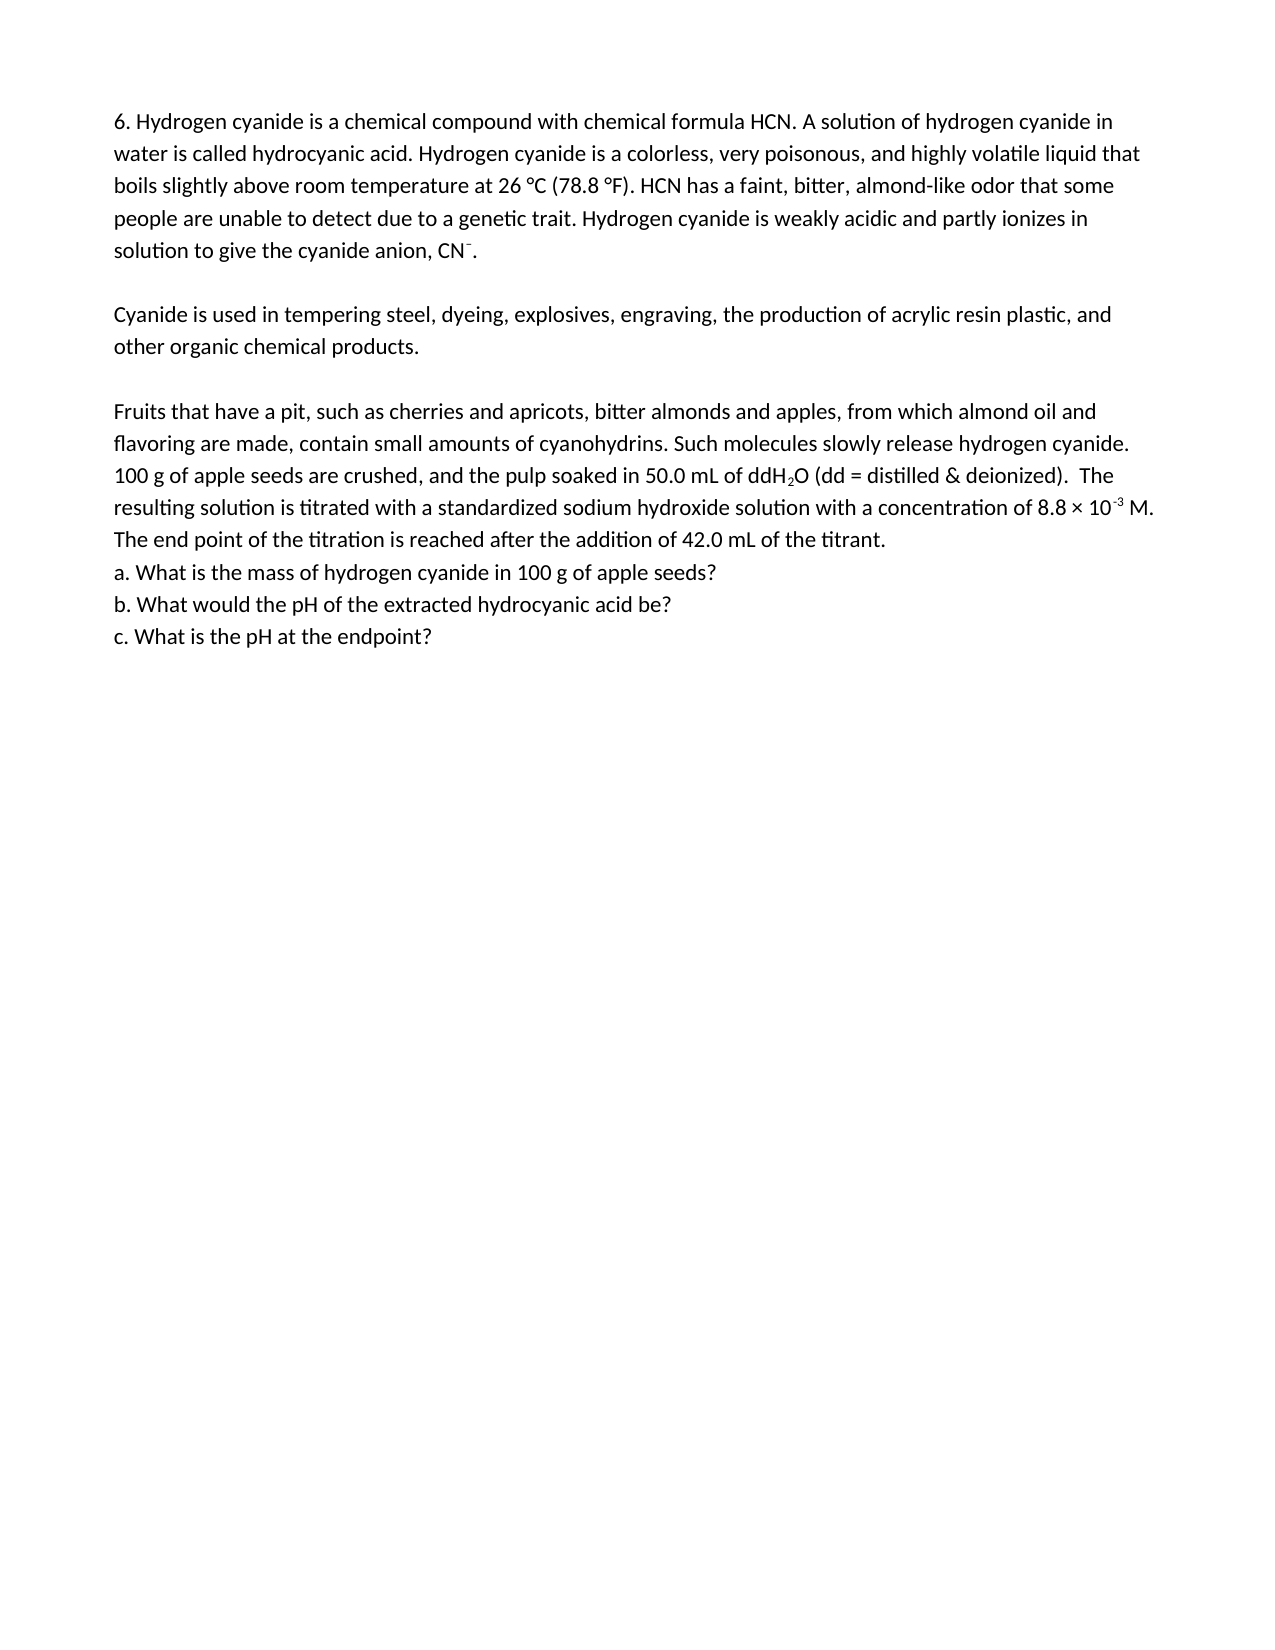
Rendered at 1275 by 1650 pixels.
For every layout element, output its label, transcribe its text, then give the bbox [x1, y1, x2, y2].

text Fruits that have a pit, such as cherries and apricots, bitter almonds and apples, from which almond oil and flavoring are made, contain small amounts of cyanohydrins. Such molecules slowly release hydrogen cyanide. [113, 397, 1162, 457]
text Cyanide is used in tempering steel, dyeing, explosives, engraving, the production of acrylic resin plastic, and other organic chemical products. [113, 300, 1162, 361]
text 6. Hydrogen cyanide is a chemical compound with chemical formula . A solution of hydrogen cyanide in water is called hydrocyanic acid. Hydrogen cyanide is a colorless, very poisonous, and highly volatile liquid that boils slightly above room temperature at 26 °C (78.8 °F). has a faint, bitter, almond-like odor that some people are unable to detect due to a genetic trait. Hydrogen cyanide is weakly acidic and partly ionizes in solution to give the cyanide anion, CN–. [113, 107, 1162, 264]
text b. What would the pH of the extracted hydrocyanic acid be? [113, 590, 1162, 618]
text 100 g of apple seeds are crushed, and the pulp soaked in 50.0 mL of ddH2O (dd = distilled & deionized). The resulting solution is titrated with a standardized sodium hydroxide solution with a concentration of 8.8 × 10-3 M. The end point of the titration is reached after the addition of 42.0 mL of the titrant. [113, 461, 1162, 554]
text c. What is the pH at the endpoint? [113, 622, 1162, 650]
text a. What is the mass of hydrogen cyanide in 100 g of apple seeds? [113, 558, 1162, 586]
